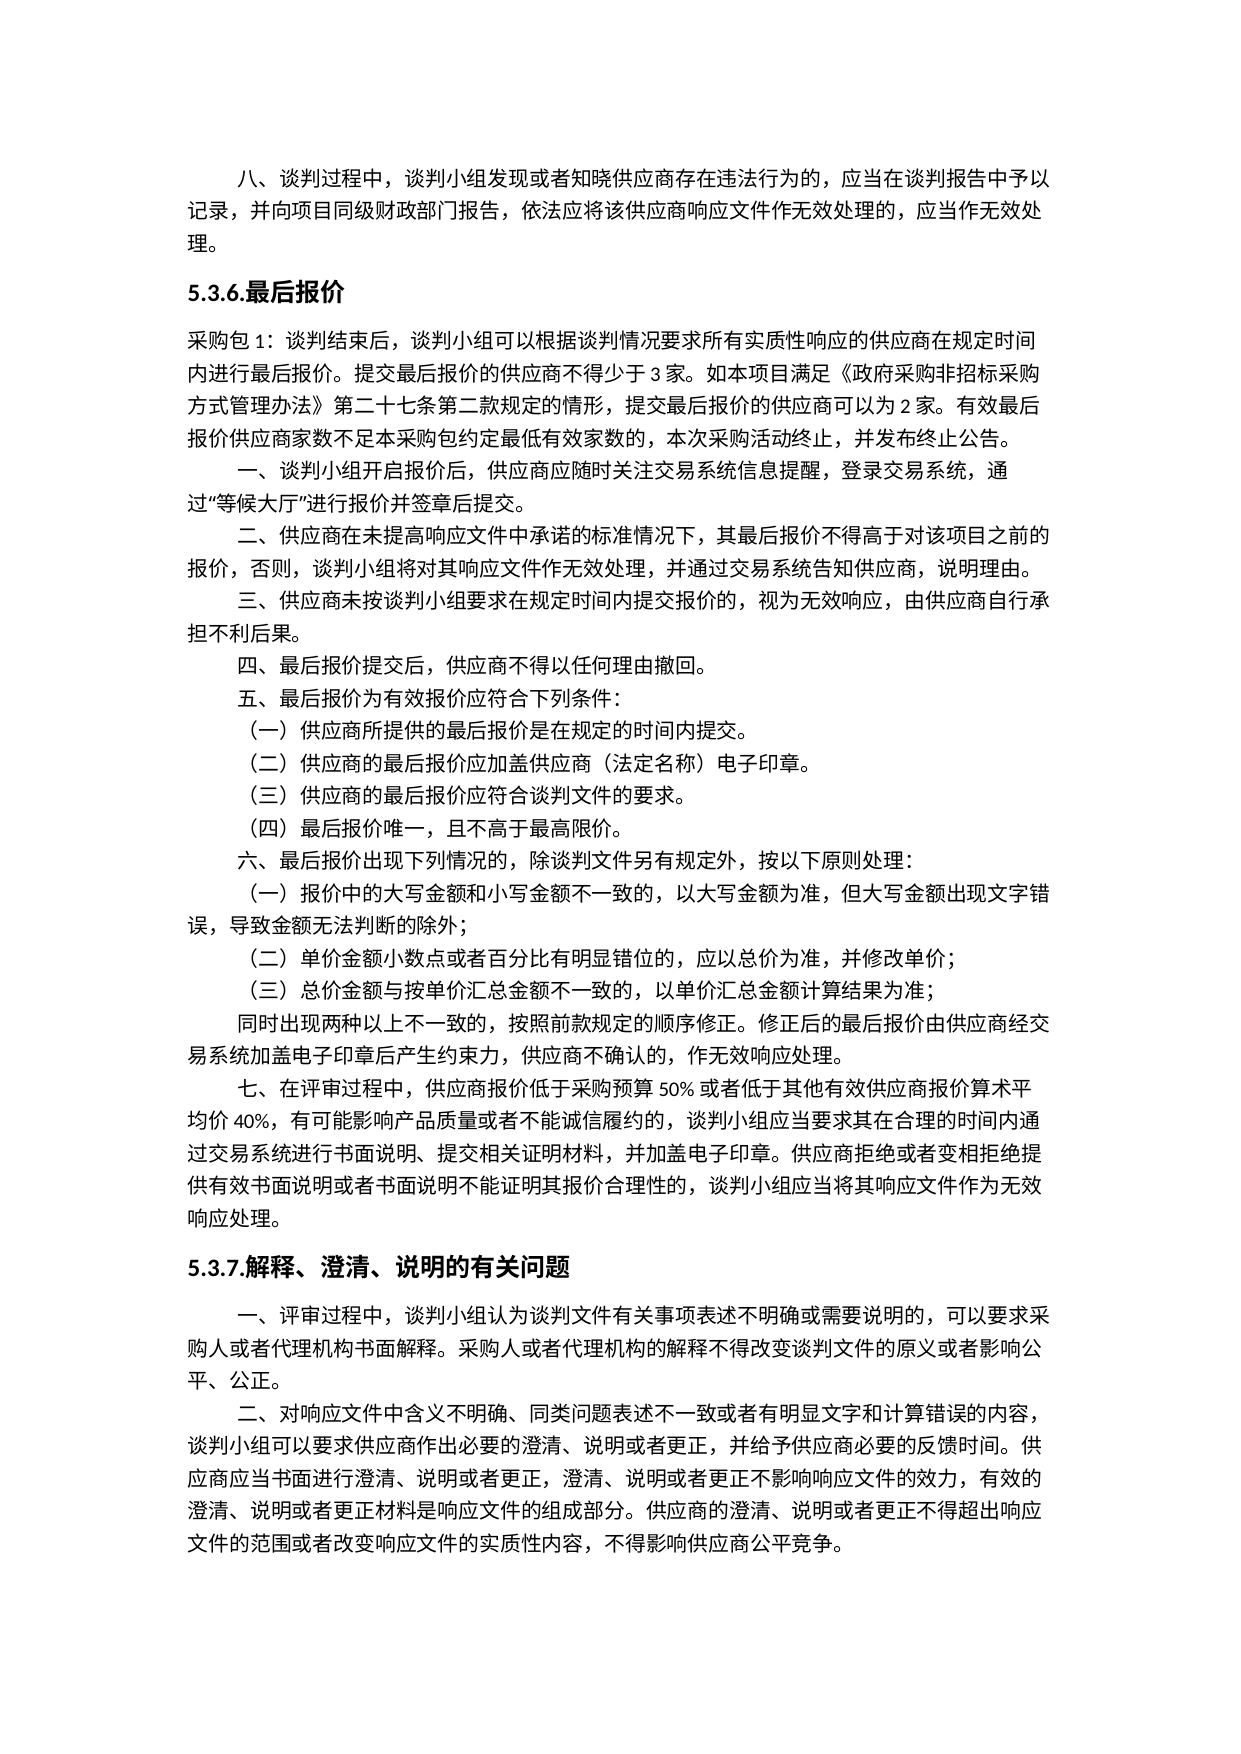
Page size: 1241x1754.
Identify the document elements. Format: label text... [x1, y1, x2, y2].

text 二、对响应文件中含义不明确、同类问题表述不一致或者有明显文字和计算错误的内容，谈判小组可以要求供应商作出必要的澄清、说明或者更正，并给予供应商必要的反馈时间。供应商应当书面进行澄清、说明或者更正，澄清、说明或者更正不影响响应文件的效力，有效的澄清、说明或者更正材料是响应文件的组成部分。供应商的澄清、说明或者更正不得超出响应文件的范围或者改变响应文件的实质性内容，不得影响供应商公平竞争。 [187, 1397, 1053, 1559]
text 八、谈判过程中，谈判小组发现或者知晓供应商存在违法行为的，应当在谈判报告中予以记录，并向项目同级财政部门报告，依法应将该供应商响应文件作无效处理的，应当作无效处理。 [187, 162, 1053, 259]
text （一）报价中的大写金额和小写金额不一致的，以大写金额为准，但大写金额出现文字错误，导致金额无法判断的除外； [187, 877, 1053, 942]
text （二）单价金额小数点或者百分比有明显错位的，应以总价为准，并修改单价； [187, 942, 1053, 974]
text 5.3.6.最后报价 [187, 259, 1053, 324]
text 五、最后报价为有效报价应符合下列条件： [187, 682, 1053, 714]
text 5.3.7.解释、澄清、说明的有关问题 [187, 1234, 1053, 1299]
text 四、最后报价提交后，供应商不得以任何理由撤回。 [187, 649, 1053, 682]
text （二）供应商的最后报价应加盖供应商（法定名称）电子印章。 [187, 747, 1053, 779]
text （三）供应商的最后报价应符合谈判文件的要求。 [187, 779, 1053, 812]
text （四）最后报价唯一，且不高于最高限价。 [187, 812, 1053, 844]
text 一、评审过程中，谈判小组认为谈判文件有关事项表述不明确或需要说明的，可以要求采购人或者代理机构书面解释。采购人或者代理机构的解释不得改变谈判文件的原义或者影响公平、公正。 [187, 1299, 1053, 1397]
text 七、在评审过程中，供应商报价低于采购预算50% 或者低于其他有效供应商报价算术平均价40%，有可能影响产品质量或者不能诚信履约的，谈判小组应当要求其在合理的时间内通过交易系统进行书面说明、提交相关证明材料，并加盖电子印章。供应商拒绝或者变相拒绝提供有效书面说明或者书面说明不能证明其报价合理性的，谈判小组应当将其响应文件作为无效响应处理。 [187, 1072, 1053, 1234]
text 六、最后报价出现下列情况的，除谈判文件另有规定外，按以下原则处理： [187, 844, 1053, 877]
text （一）供应商所提供的最后报价是在规定的时间内提交。 [187, 714, 1053, 747]
text 一、谈判小组开启报价后，供应商应随时关注交易系统信息提醒，登录交易系统，通过“等候大厅”进行报价并签章后提交。 [187, 454, 1053, 519]
text 三、供应商未按谈判小组要求在规定时间内提交报价的，视为无效响应，由供应商自行承担不利后果。 [187, 584, 1053, 649]
text 同时出现两种以上不一致的，按照前款规定的顺序修正。修正后的最后报价由供应商经交易系统加盖电子印章后产生约束力，供应商不确认的，作无效响应处理。 [187, 1007, 1053, 1072]
text 采购包1：谈判结束后，谈判小组可以根据谈判情况要求所有实质性响应的供应商在规定时间内进行最后报价。提交最后报价的供应商不得少于3家。如本项目满足《政府采购非招标采购方式管理办法》第二十七条第二款规定的情形，提交最后报价的供应商可以为2家。有效最后报价供应商家数不足本采购包约定最低有效家数的，本次采购活动终止，并发布终止公告。 [187, 324, 1053, 454]
text 二、供应商在未提高响应文件中承诺的标准情况下，其最后报价不得高于对该项目之前的报价，否则，谈判小组将对其响应文件作无效处理，并通过交易系统告知供应商，说明理由。 [187, 519, 1053, 584]
text （三）总价金额与按单价汇总金额不一致的，以单价汇总金额计算结果为准； [187, 974, 1053, 1007]
